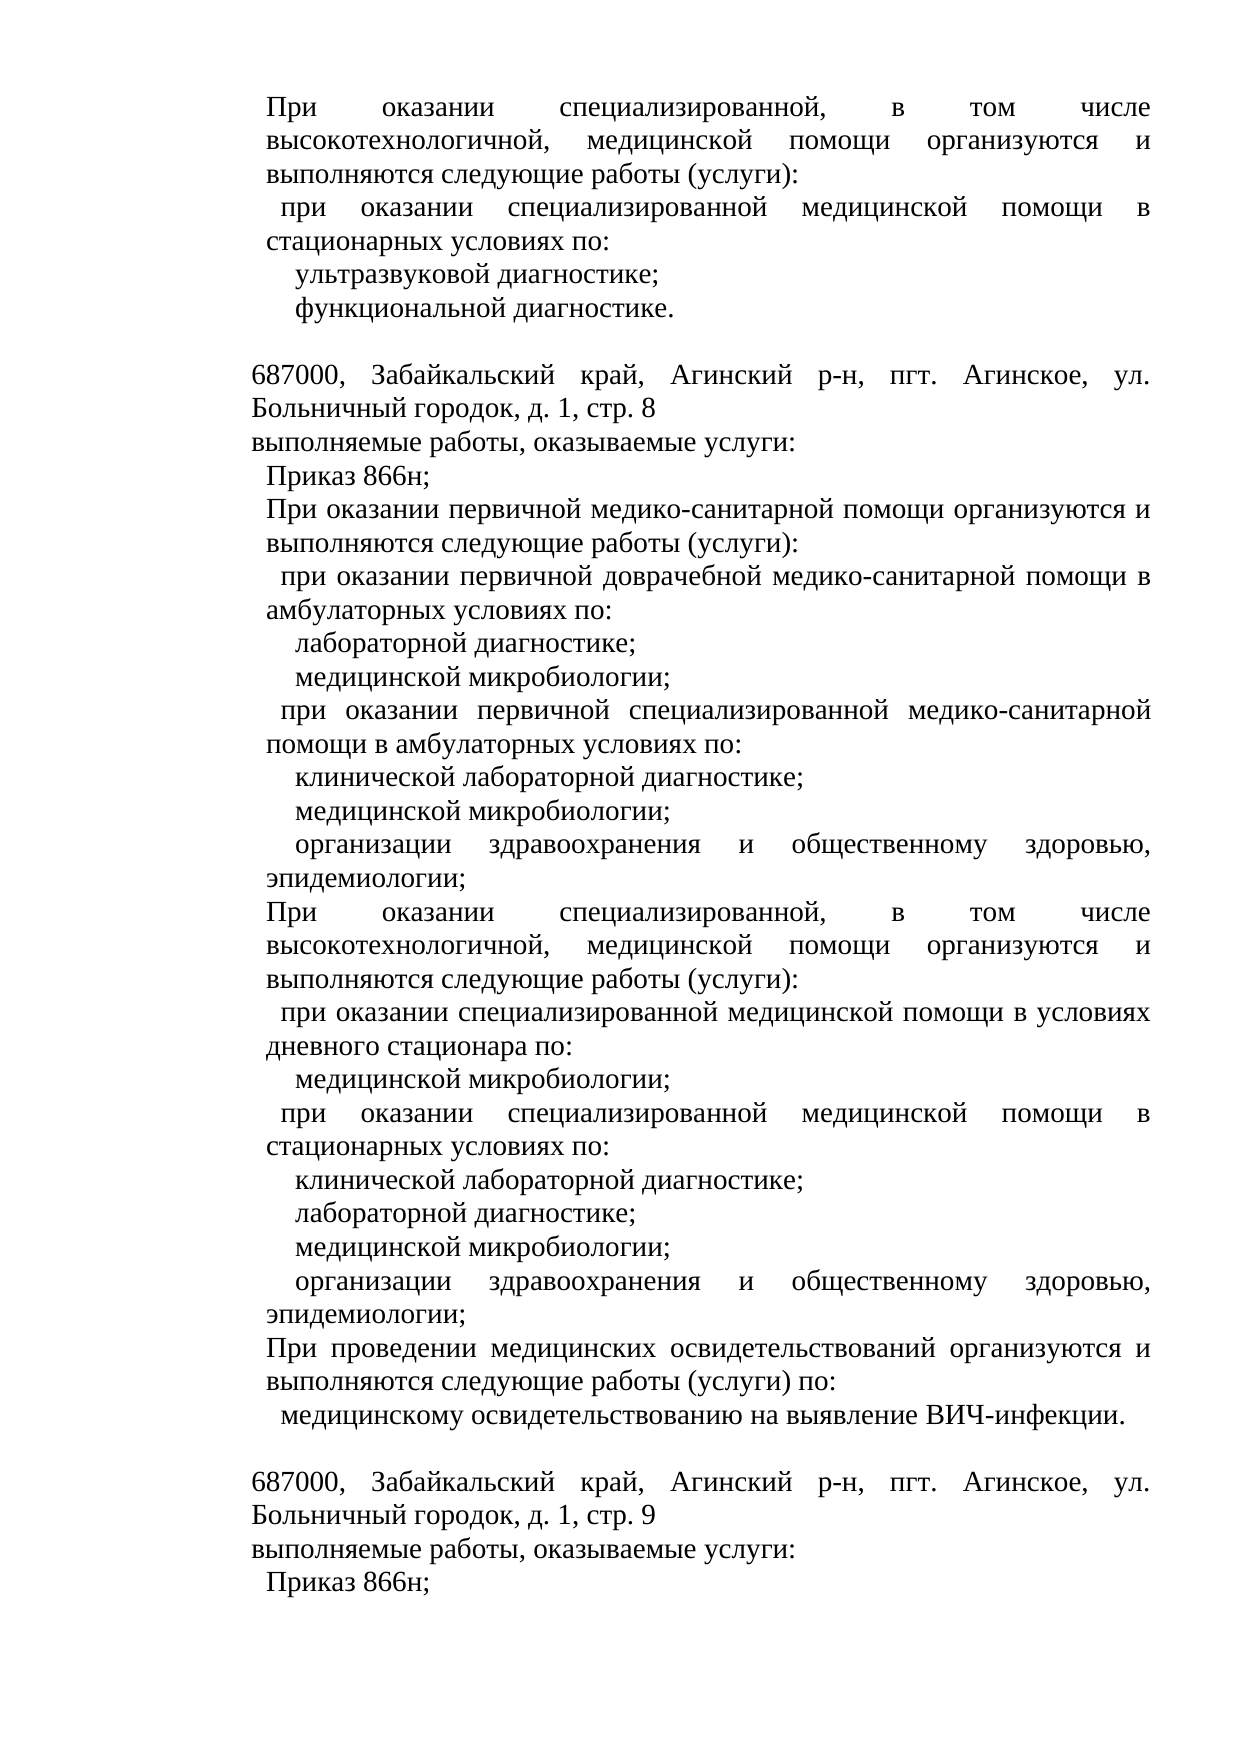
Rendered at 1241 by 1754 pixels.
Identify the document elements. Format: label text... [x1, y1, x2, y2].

text лабораторной диагностике; [266, 625, 1152, 659]
text медицинской микробиологии; [266, 659, 1152, 692]
text выполняемые работы, оказываемые услуги: [251, 1531, 1152, 1564]
text медицинской микробиологии; [266, 1229, 1152, 1263]
text лабораторной диагностике; [266, 1196, 1152, 1229]
text при оказании первичной специализированной медико-санитарной помощи в амбулаторных условиях по: [266, 692, 1152, 759]
text 687000, Забайкальский край, Агинский р-н, пгт. Агинское, ул. Больничный городок, д. 1, стр. 8 [251, 357, 1152, 424]
text 687000, Забайкальский край, Агинский р-н, пгт. Агинское, ул. Больничный городок, д. 1, стр. 9 [251, 1464, 1152, 1531]
text Приказ 866н; [266, 1564, 1152, 1598]
text при оказании первичной доврачебной медико-санитарной помощи в амбулаторных условиях по: [266, 558, 1152, 625]
text медицинской микробиологии; [266, 1061, 1152, 1095]
text функциональной диагностике. [266, 290, 1152, 323]
text организации здравоохранения и общественному здоровью, эпидемиологии; [266, 1263, 1152, 1330]
text медицинскому освидетельствованию на выявление ВИЧ-инфекции. [266, 1397, 1152, 1430]
text клинической лабораторной диагностике; [266, 1162, 1152, 1196]
text При оказании первичной медико-санитарной помощи организуются и выполняются следующие работы (услуги): [266, 491, 1152, 558]
text При оказании специализированной, в том числе высокотехнологичной, медицинской помощи организуются и выполняются следующие работы (услуги): [266, 894, 1152, 994]
text выполняемые работы, оказываемые услуги: [251, 424, 1152, 458]
text медицинской микробиологии; [266, 793, 1152, 827]
text ультразвуковой диагностике; [266, 256, 1152, 290]
text При оказании специализированной, в том числе высокотехнологичной, медицинской помощи организуются и выполняются следующие работы (услуги): [266, 89, 1152, 189]
text При проведении медицинских освидетельствований организуются и выполняются следующие работы (услуги) по: [266, 1330, 1152, 1397]
text при оказании специализированной медицинской помощи в условиях дневного стационара по: [266, 994, 1152, 1061]
text клинической лабораторной диагностике; [266, 759, 1152, 793]
text организации здравоохранения и общественному здоровью, эпидемиологии; [266, 827, 1152, 894]
text при оказании специализированной медицинской помощи в стационарных условиях по: [266, 189, 1152, 256]
text Приказ 866н; [266, 458, 1152, 491]
text при оказании специализированной медицинской помощи в стационарных условиях по: [266, 1095, 1152, 1162]
